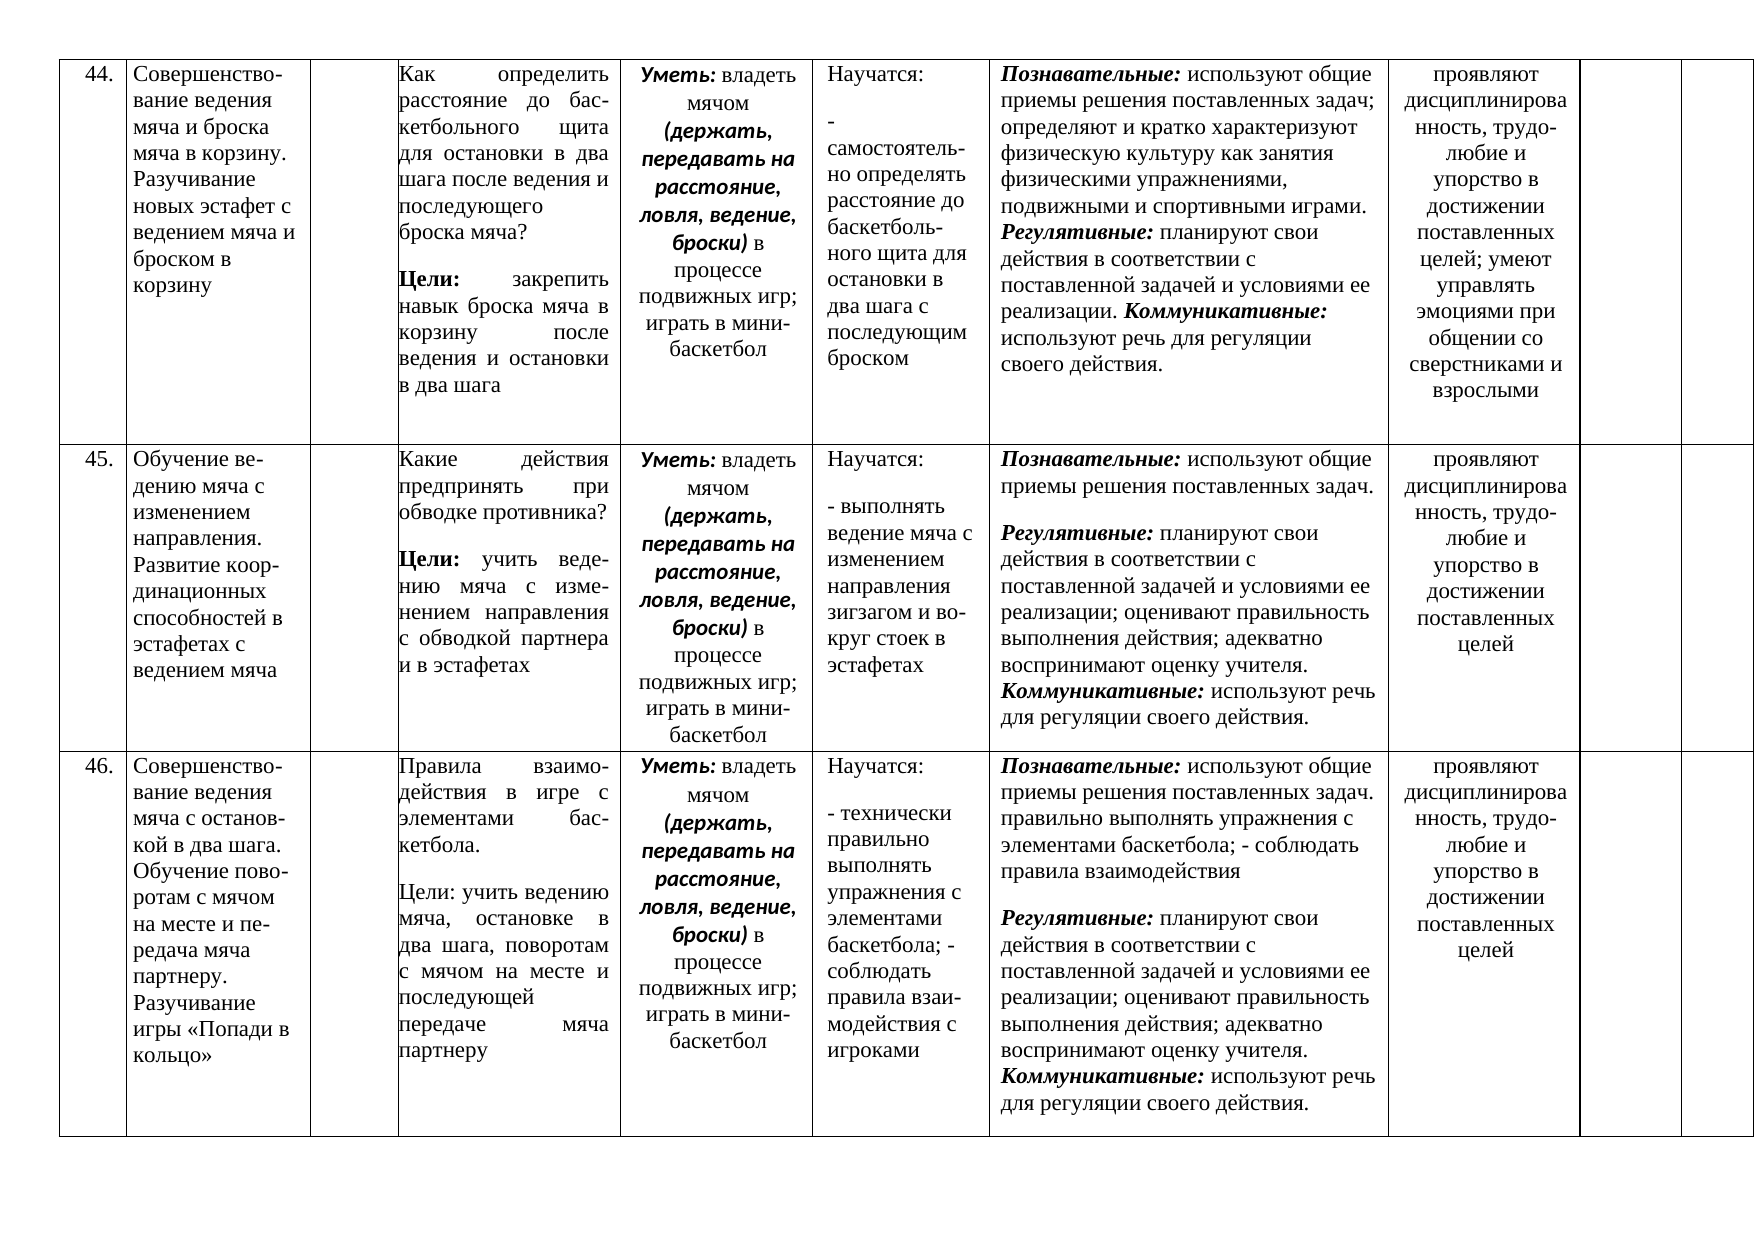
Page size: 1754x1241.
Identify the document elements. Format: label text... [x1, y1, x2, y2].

table_cell [1682, 445, 1753, 751]
table_cell [60, 445, 126, 751]
table_cell [311, 445, 398, 751]
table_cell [621, 60, 812, 444]
table_cell Научатся: - выполнять ведение мяча с изменением направления зигзагом и вокруг стоек в эстафетах [813, 445, 989, 751]
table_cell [990, 752, 1388, 1136]
table_cell [1581, 752, 1681, 1136]
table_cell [1389, 752, 1579, 1136]
table_cell [60, 60, 126, 444]
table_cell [127, 752, 310, 1136]
table_cell Научатся: - самостоятельно определять расстояние до баскетбольного щита для остановки в два шага с последующим броском [813, 60, 989, 444]
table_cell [621, 752, 812, 1136]
table_cell проявляют дисциплинированность, трудолюбие и упорство в достижении поставленных целей [1389, 445, 1579, 751]
table_cell [1581, 60, 1681, 444]
table_cell [311, 60, 398, 444]
table_cell Совершенствование ведения мяча и броска мяча в корзину. Разучивание новых эстафет с ведением мяча и броском в корзину [127, 60, 310, 444]
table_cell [813, 752, 989, 1136]
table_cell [399, 752, 620, 1136]
table_cell [1581, 445, 1681, 751]
table_cell Обучение ведению мяча с изменением направления. Развитие координационных способностей в эстафетах с ведением мяча [127, 445, 310, 751]
table_cell Какие действия предпринять при обводке противника? Цели: учить ведению мяча с изменением направления с обводкой партнера и в эстафетах [399, 445, 620, 751]
table_cell проявляют дисциплинированность, трудолюбие и упорство в достижении поставленных целей; умеют управлять эмоциями при общении со сверстниками и взрослыми [1389, 60, 1579, 444]
table_cell Как определить расстояние до баскетбольного щита для остановки в два шага после ведения и последующего броска мяча? Цели: закрепить навык броска мяча в корзину после ведения и остановки в два шага [399, 60, 620, 444]
table_cell Уметь: владеть мячом (держать, передавать на расстояние, ловля, ведение, броски) в процессе подвижных игр; играть в мини-баскетбол [621, 445, 812, 751]
table_cell Познавательные: используют общие приемы решения поставленных задач. Регулятивные: планируют свои действия в соответствии с поставленной задачей и условиями ее реализации; оценивают правильность выполнения действия; адекватно воспринимают оценку учителя. Коммуникативные: используют речь для регуляции своего действия. [990, 445, 1388, 751]
table_cell [311, 752, 398, 1136]
table_cell [1682, 60, 1753, 444]
table_cell Познавательные: используют общие приемы решения поставленных задач; определяют и кратко характеризуют физическую культуру как занятия физическими упражнениями, подвижными и спортивными играми. Регулятивные: планируют свои действия в соответствии с поставленной задачей и условиями ее реализации. Коммуникативные: используют речь для регуляции своего действия. [990, 60, 1388, 444]
table_cell [60, 752, 126, 1136]
table_cell [1682, 752, 1753, 1136]
